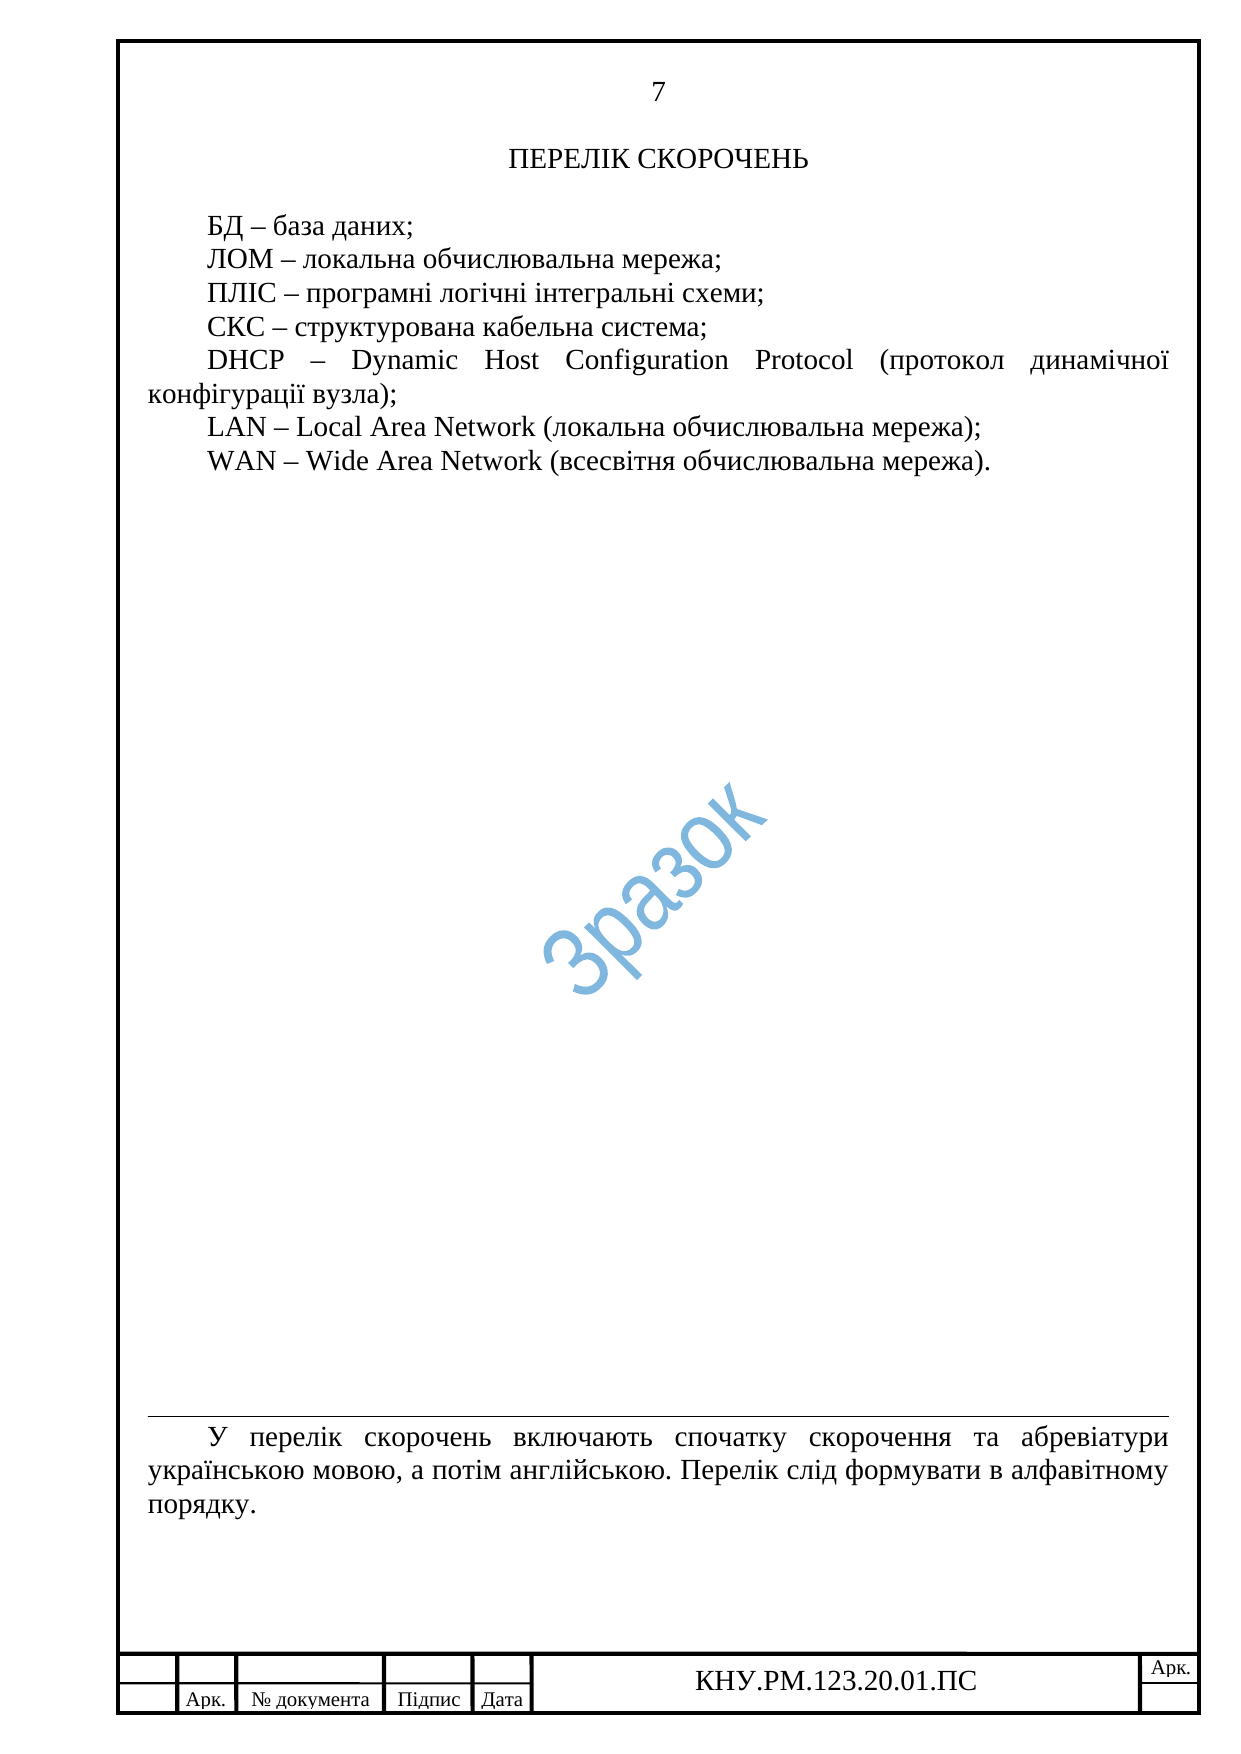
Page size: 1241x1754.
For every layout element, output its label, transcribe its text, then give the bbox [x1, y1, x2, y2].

subtitle ПЕРЕЛІК СКОРОЧЕНЬ [148, 141, 1169, 174]
text БД – база даних; [148, 208, 1169, 242]
text LAN – Local Area Network (локальна обчислювальна мережа); [148, 409, 1169, 443]
text WAN – Wide Area Network (всесвітня обчислювальна мережа). [148, 443, 1169, 476]
text СКС – структурована кабельна система; [148, 309, 1169, 342]
text ПЛІС – програмні логічні інтегральні схеми; [148, 275, 1169, 309]
text DHCP – Dynamic Host Configuration Protocol (протокол динамічної конфігурації вузла); [148, 342, 1169, 409]
text У перелік скорочень включають спочатку скорочення та абревіатури українською мовою, а потім англійською. Перелік слід формувати в алфавітному порядку. [148, 1417, 1169, 1519]
text ЛОМ – локальна обчислювальна мережа; [148, 242, 1169, 275]
